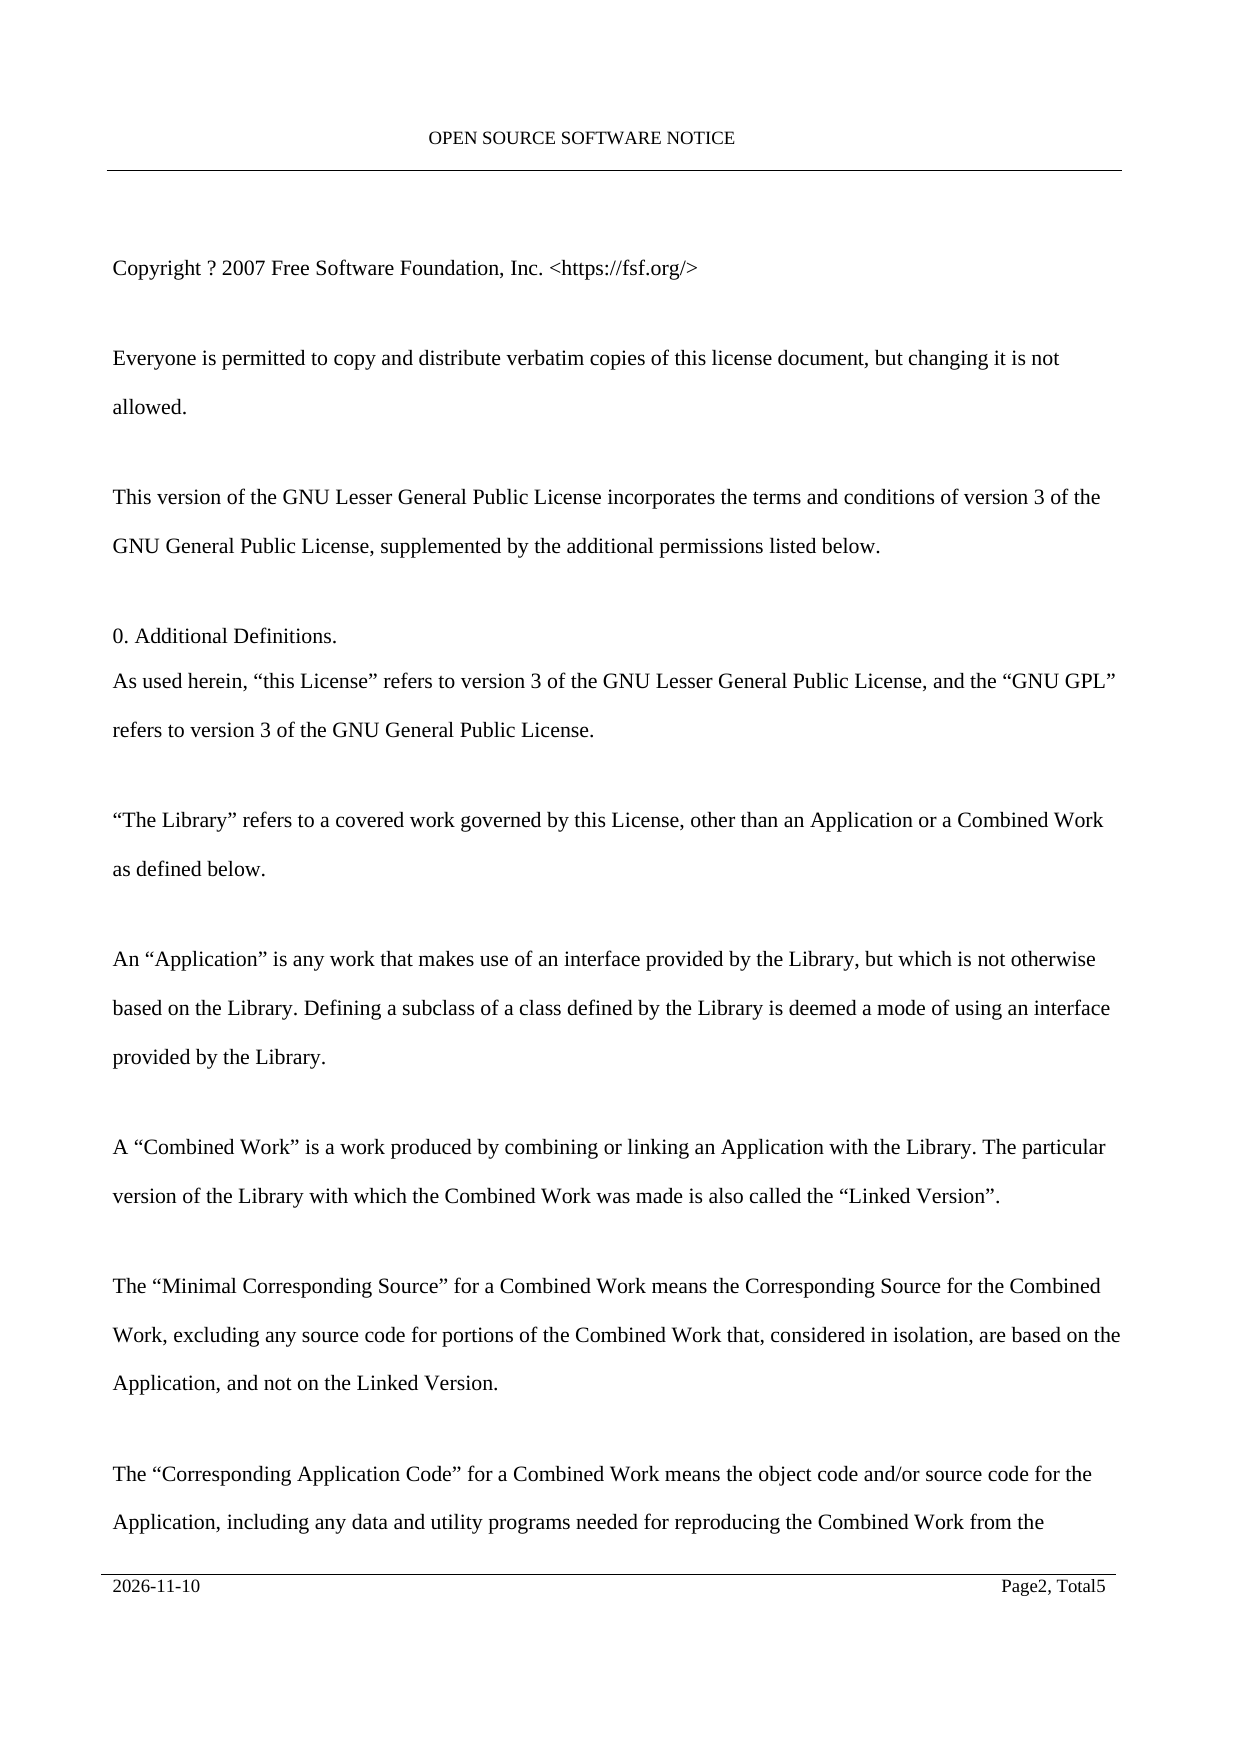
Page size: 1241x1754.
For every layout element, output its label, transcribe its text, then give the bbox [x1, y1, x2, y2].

text “The Library” refers to a covered work governed by this License, other than an Application or a Combined Work as defined below. [112, 804, 1128, 885]
text An “Application” is any work that makes use of an interface provided by the Library, but which is not otherwise based on the Library. Defining a subclass of a class defined by the Library is deemed a mode of using an interface provided by the Library. [112, 943, 1128, 1073]
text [112, 1457, 1128, 1538]
text As used herein, “this License” refers to version 3 of the GNU Lesser General Public License, and the “GNU GPL” refers to version 3 of the GNU General Public License. [112, 665, 1128, 746]
text This version of the GNU Lesser General Public License incorporates the terms and conditions of version 3 of the GNU General Public License, supplemented by the additional permissions listed below. [112, 481, 1128, 562]
text The “Minimal Corresponding Source” for a Combined Work means the Corresponding Source for the Combined Work, excluding any source code for portions of the Combined Work that, considered in isolation, are based on the Application, and not on the Linked Version. [112, 1269, 1128, 1399]
text A “Combined Work” is a work produced by combining or linking an Application with the Library. The particular version of the Library with which the Combined Work was made is also called the “Linked Version”. [112, 1130, 1128, 1212]
text Copyright ? 2007 Free Software Foundation, Inc. <https://fsf.org/> [112, 251, 1128, 284]
text 0. Additional Definitions. [112, 619, 1128, 652]
text Everyone is permitted to copy and distribute verbatim copies of this license document, but changing it is not allowed. [112, 342, 1128, 423]
